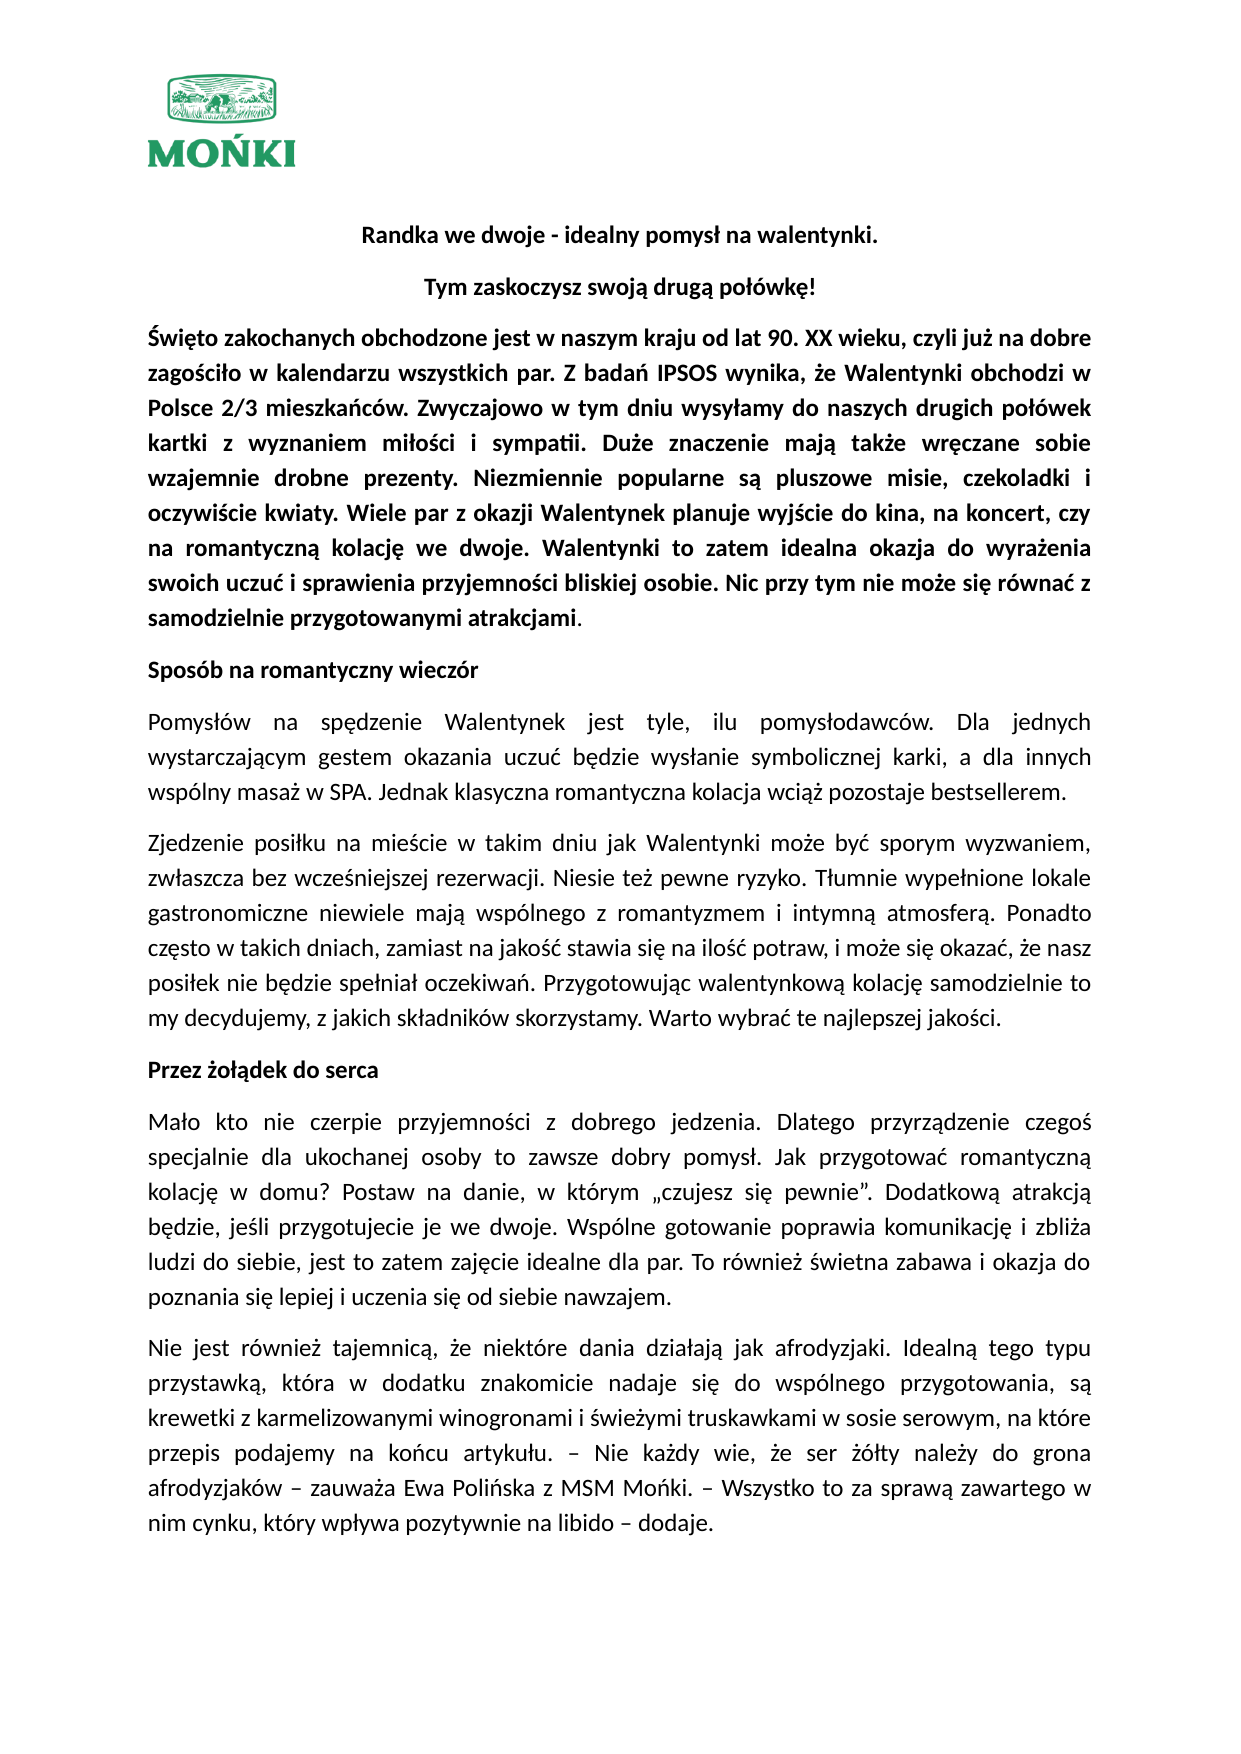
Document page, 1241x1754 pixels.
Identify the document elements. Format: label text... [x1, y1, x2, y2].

text Sposób na romantyczny wieczór [148, 654, 1093, 685]
text Randka we dwoje - idealny pomysł na walentynki. [148, 219, 1093, 250]
text Przez żołądek do serca [148, 1054, 1093, 1085]
picture [147, 73, 296, 168]
text Zjedzenie posiłku na mieście w takim dniu jak Walentynki może być sporym wyzwaniem, zwłaszcza bez wcześniejszej rezerwacji. Niesie też pewne ryzyko. Tłumnie wypełnione lokale gastronomiczne niewiele mają wspólnego z romantyzmem i intymną atmosferą. Ponadto często w takich dniach, zamiast na jakość stawia się na ilość potraw, i może się okazać, że nasz posiłek nie będzie spełniał oczekiwań. Przygotowując walentynkową kolację samodzielnie to my decydujemy, z jakich składników skorzystamy. Warto wybrać te najlepszej jakości. [148, 827, 1093, 1033]
text Święto zakochanych obchodzone jest w naszym kraju od lat 90. XX wieku, czyli już na dobre zagościło w kalendarzu wszystkich par. Z badań IPSOS wynika, że Walentynki obchodzi w Polsce 2/3 mieszkańców. Zwyczajowo w tym dniu wysyłamy do naszych drugich połówek kartki z wyznaniem miłości i sympatii. Duże znaczenie mają także wręczane sobie wzajemnie drobne prezenty. Niezmiennie popularne są pluszowe misie, czekoladki i oczywiście kwiaty. Wiele par z okazji Walentynek planuje wyjście do kina, na koncert, czy na romantyczną kolację we dwoje. Walentynki to zatem idealna okazja do wyrażenia swoich uczuć i sprawienia przyjemności bliskiej osobie. Nic przy tym nie może się równać z samodzielnie przygotowanymi atrakcjami. [148, 322, 1093, 633]
text Nie jest również tajemnicą, że niektóre dania działają jak afrodyzjaki. Idealną tego typu przystawką, która w dodatku znakomicie nadaje się do wspólnego przygotowania, są krewetki z karmelizowanymi winogronami i świeżymi truskawkami w sosie serowym, na które przepis podajemy na końcu artykułu. – Nie każdy wie, że ser żółty należy do grona afrodyzjaków – zauważa Ewa Polińska z MSM Mońki. – Wszystko to za sprawą zawartego w nim cynku, który wpływa pozytywnie na libido – dodaje. [148, 1332, 1093, 1538]
text Tym zaskoczysz swoją drugą połówkę! [148, 271, 1093, 301]
text Pomysłów na spędzenie Walentynek jest tyle, ilu pomysłodawców. Dla jednych wystarczającym gestem okazania uczuć będzie wysłanie symbolicznej karki, a dla innych wspólny masaż w SPA. Jednak klasyczna romantyczna kolacja wciąż pozostaje bestsellerem. [148, 706, 1093, 806]
text Mało kto nie czerpie przyjemności z dobrego jedzenia. Dlatego przyrządzenie czegoś specjalnie dla ukochanej osoby to zawsze dobry pomysł. Jak przygotować romantyczną kolację w domu? Postaw na danie, w którym „czujesz się pewnie”. Dodatkową atrakcją będzie, jeśli przygotujecie je we dwoje. Wspólne gotowanie poprawia komunikację i zbliża ludzi do siebie, jest to zatem zajęcie idealne dla par. To również świetna zabawa i okazja do poznania się lepiej i uczenia się od siebie nawzajem. [148, 1106, 1093, 1311]
